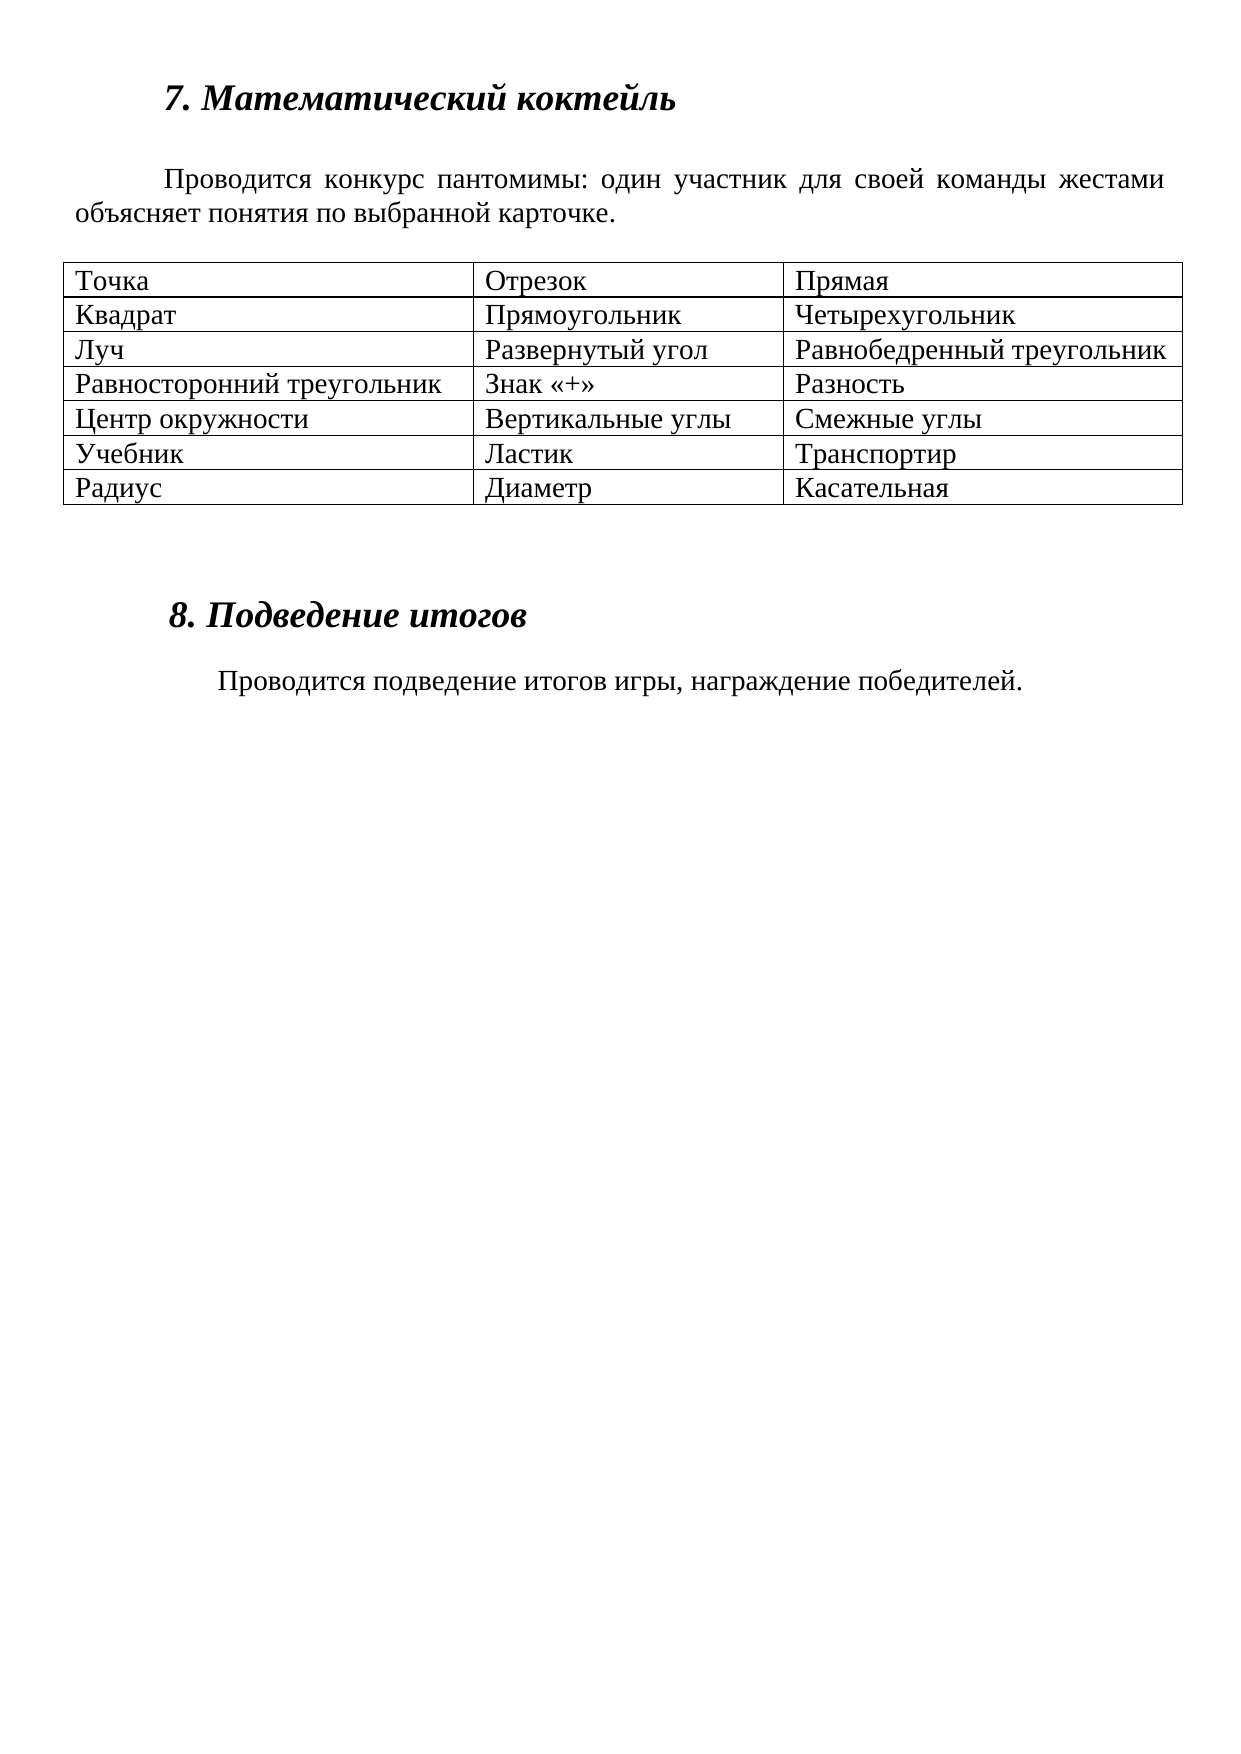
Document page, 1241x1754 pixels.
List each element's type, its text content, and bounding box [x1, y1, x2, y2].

table_cell Смежные углы [784, 401, 1182, 435]
table_cell Равнобедренный треугольник [784, 332, 1182, 366]
table_cell Учебник [64, 436, 473, 469]
table_cell Равносторонний треугольник [64, 367, 473, 400]
table_cell Радиус [64, 470, 473, 504]
table_cell Разность [784, 367, 1182, 400]
table_cell Развернутый угол [474, 332, 783, 366]
table_cell Квадрат [64, 298, 473, 331]
table_cell Луч [64, 332, 473, 366]
table_cell Четырехугольник [784, 298, 1182, 331]
table_cell Вертикальные углы [474, 401, 783, 435]
text 7. Математический коктейль [75, 75, 1165, 118]
text 8. Подведение итогов [75, 592, 1165, 636]
table_header Прямая [784, 263, 1182, 296]
table_header Отрезок [474, 263, 783, 296]
table_cell Касательная [784, 470, 1182, 504]
table_header Точка [64, 263, 473, 296]
table_cell Диаметр [474, 470, 783, 504]
text Проводится конкурс пантомимы: один участник для своей команды жестами объясняет понятия по выбранной карточке. [75, 161, 1165, 228]
table_cell Центр окружности [64, 401, 473, 435]
text Проводится подведение итогов игры, награждение победителей. [75, 663, 1165, 696]
table_cell Знак «+» [474, 367, 783, 400]
table_cell Прямоугольник [474, 298, 783, 331]
table_cell Транспортир [784, 436, 1182, 469]
table_cell Ластик [474, 436, 783, 469]
